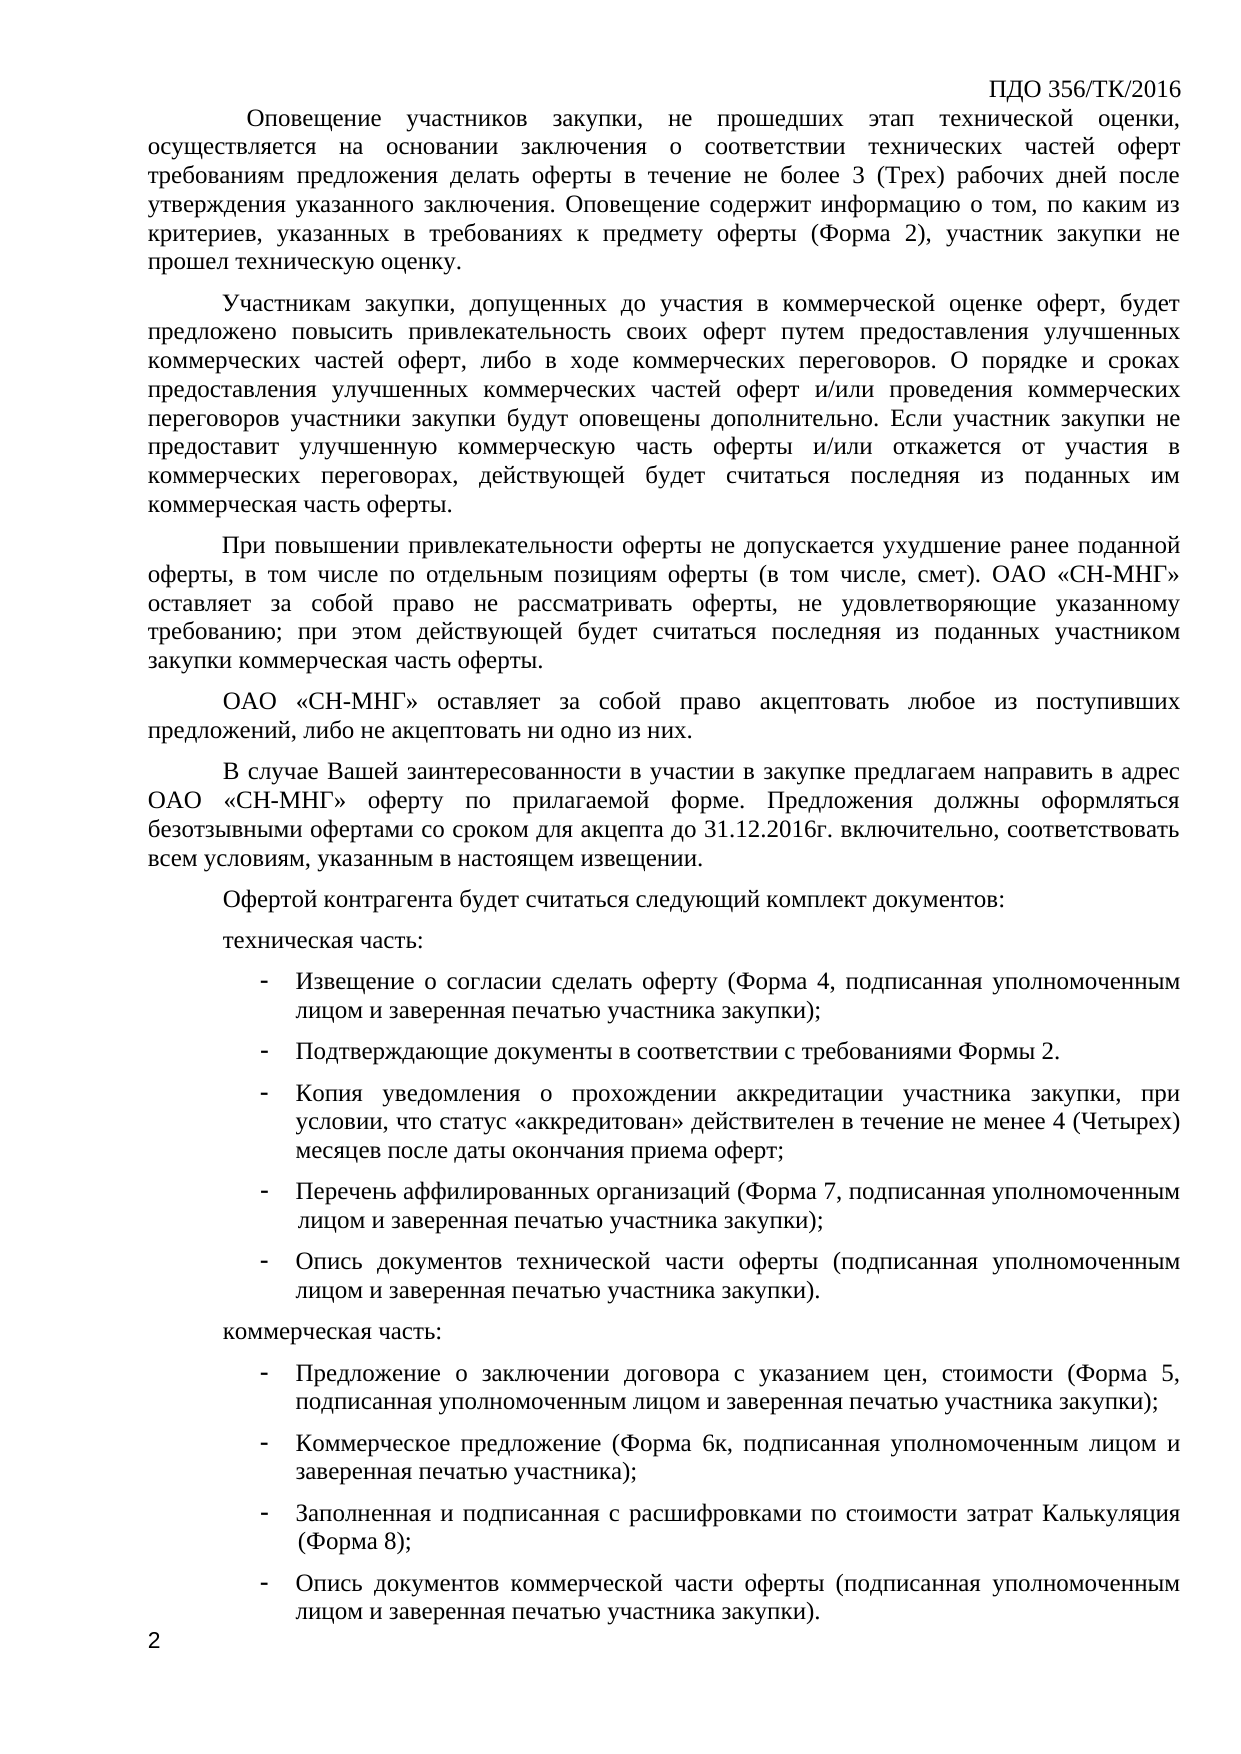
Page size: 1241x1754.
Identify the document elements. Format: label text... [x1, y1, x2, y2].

text техническая часть: [148, 925, 1181, 954]
list Перечень аффилированных организаций (Форма 7, подписанная уполномоченным лицом и заверенная печатью участника закупки); [260, 1176, 1181, 1234]
list Предложение о заключении договора с указанием цен, стоимости (Форма 5, подписанная уполномоченным лицом и заверенная печатью участника закупки); [260, 1358, 1181, 1415]
text коммерческая часть: [148, 1316, 1181, 1345]
text При повышении привлекательности оферты не допускается ухудшение ранее поданной оферты, в том числе по отдельным позициям оферты (в том числе, смет). ОАО «СН-МНГ» оставляет за собой право не рассматривать оферты, не удовлетворяющие указанному требованию; при этом действующей будет считаться последняя из поданных участником закупки коммерческая часть оферты. [148, 530, 1181, 674]
list Копия уведомления о прохождении аккредитации участника закупки, при условии, что статус «аккредитован» действителен в течение не менее 4 (Четырех) месяцев после даты окончания приема оферт; [260, 1078, 1181, 1164]
text Оповещение участников закупки, не прошедших этап технической оценки, осуществляется на основании заключения о соответствии технических частей оферт требованиям предложения делать оферты в течение не более 3 (Трех) рабочих дней после утверждения указанного заключения. Оповещение содержит информацию о том, по каким из критериев, указанных в требованиях к предмету оферты (Форма 2), участник закупки не прошел техническую оценку. [148, 103, 1181, 275]
list Опись документов технической части оферты (подписанная уполномоченным лицом и заверенная печатью участника закупки). [260, 1246, 1181, 1304]
text Офертой контрагента будет считаться следующий комплект документов: [148, 884, 1181, 913]
text ОАО «СН-МНГ» оставляет за собой право акцептовать любое из поступивших предложений, либо не акцептовать ни одно из них. [148, 686, 1181, 744]
list Извещение о согласии сделать оферту (Форма 4, подписанная уполномоченным лицом и заверенная печатью участника закупки); [260, 966, 1181, 1024]
text Участникам закупки, допущенных до участия в коммерческой оценке оферт, будет предложено повысить привлекательность своих оферт путем предоставления улучшенных коммерческих частей оферт, либо в ходе коммерческих переговоров. О порядке и сроках предоставления улучшенных коммерческих частей оферт и/или проведения коммерческих переговоров участники закупки будут оповещены дополнительно. Если участник закупки не предоставит улучшенную коммерческую часть оферты и/или откажется от участия в коммерческих переговорах, действующей будет считаться последняя из поданных им коммерческая часть оферты. [148, 288, 1181, 518]
list Подтверждающие документы в соответствии с требованиями Формы 2. [260, 1036, 1181, 1065]
list Заполненная и подписанная с расшифровками по стоимости затрат Калькуляция (Форма 8); [260, 1498, 1181, 1555]
list Опись документов коммерческой части оферты (подписанная уполномоченным лицом и заверенная печатью участника закупки). [260, 1568, 1181, 1625]
list Коммерческое предложение (Форма 6к, подписанная уполномоченным лицом и заверенная печатью участника); [260, 1428, 1181, 1485]
text В случае Вашей заинтересованности в участии в закупке предлагаем направить в адрес ОАО «СН-МНГ» оферту по прилагаемой форме. Предложения должны оформляться безотзывными офертами со сроком для акцепта до 31.12.2016г. включительно, соответствовать всем условиям, указанным в настоящем извещении. [148, 756, 1181, 871]
